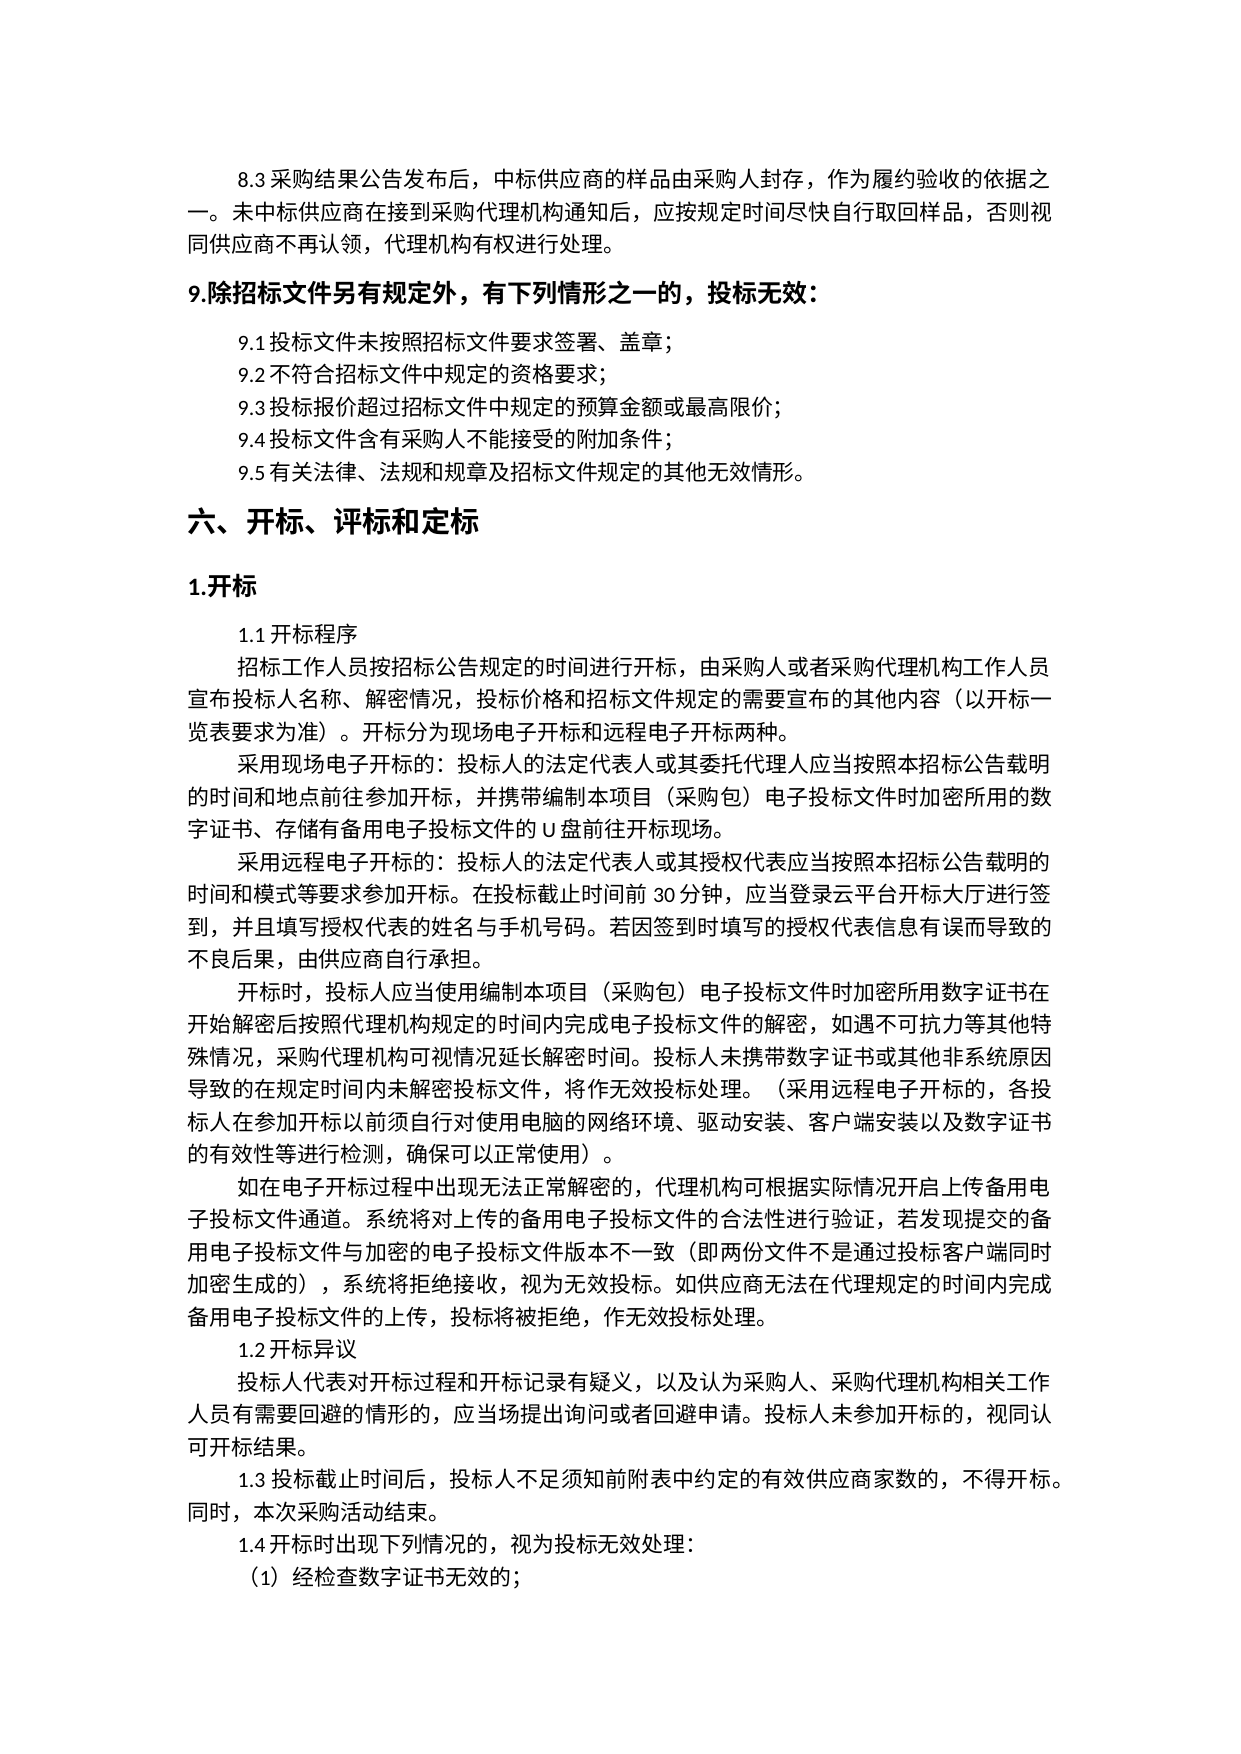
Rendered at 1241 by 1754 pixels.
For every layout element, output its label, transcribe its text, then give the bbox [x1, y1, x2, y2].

text 8.3采购结果公告发布后，中标供应商的样品由采购人封存，作为履约验收的依据之一。未中标供应商在接到采购代理机构通知后，应按规定时间尽快自行取回样品，否则视同供应商不再认领，代理机构有权进行处理。 [187, 162, 1053, 259]
text （1）经检查数字证书无效的； [187, 1559, 1053, 1592]
text 9.4投标文件含有采购人不能接受的附加条件； [187, 422, 1053, 454]
text 9.2不符合招标文件中规定的资格要求； [187, 357, 1053, 389]
text 开标时，投标人应当使用编制本项目（采购包）电子投标文件时加密所用数字证书在开始解密后按照代理机构规定的时间内完成电子投标文件的解密，如遇不可抗力等其他特殊情况，采购代理机构可视情况延长解密时间。投标人未携带数字证书或其他非系统原因导致的在规定时间内未解密投标文件，将作无效投标处理。（采用远程电子开标的，各投标人在参加开标以前须自行对使用电脑的网络环境、驱动安装、客户端安装以及数字证书的有效性等进行检测，确保可以正常使用）。 [187, 974, 1053, 1169]
text 9.除招标文件另有规定外，有下列情形之一的，投标无效： [187, 259, 1053, 324]
text 1.开标 [187, 552, 1053, 617]
text 招标工作人员按招标公告规定的时间进行开标，由采购人或者采购代理机构工作人员宣布投标人名称、解密情况，投标价格和招标文件规定的需要宣布的其他内容（以开标一览表要求为准）。开标分为现场电子开标和远程电子开标两种。 [187, 649, 1053, 747]
text 采用现场电子开标的：投标人的法定代表人或其委托代理人应当按照本招标公告载明的时间和地点前往参加开标，并携带编制本项目（采购包）电子投标文件时加密所用的数字证书、存储有备用电子投标文件的U盘前往开标现场。 [187, 747, 1053, 844]
text 投标人代表对开标过程和开标记录有疑义，以及认为采购人、采购代理机构相关工作人员有需要回避的情形的，应当场提出询问或者回避申请。投标人未参加开标的，视同认可开标结果。 [187, 1364, 1053, 1462]
text 1.2开标异议 [187, 1332, 1053, 1364]
text 采用远程电子开标的：投标人的法定代表人或其授权代表应当按照本招标公告载明的时间和模式等要求参加开标。在投标截止时间前30分钟，应当登录云平台开标大厅进行签到，并且填写授权代表的姓名与手机号码。若因签到时填写的授权代表信息有误而导致的不良后果，由供应商自行承担。 [187, 844, 1053, 974]
text 9.1投标文件未按照招标文件要求签署、盖章； [187, 324, 1053, 357]
text 9.3投标报价超过招标文件中规定的预算金额或最高限价； [187, 389, 1053, 422]
text 9.5有关法律、法规和规章及招标文件规定的其他无效情形。 [187, 454, 1053, 487]
text 1.4开标时出现下列情况的，视为投标无效处理： [187, 1527, 1053, 1559]
text 1.1 开标程序 [187, 617, 1053, 649]
text 1.3 投标截止时间后，投标人不足须知前附表中约定的有效供应商家数的，不得开标。同时，本次采购活动结束。 [187, 1462, 1053, 1527]
text 六、开标、评标和定标 [187, 487, 1053, 552]
text 如在电子开标过程中出现无法正常解密的，代理机构可根据实际情况开启上传备用电子投标文件通道。系统将对上传的备用电子投标文件的合法性进行验证，若发现提交的备用电子投标文件与加密的电子投标文件版本不一致（即两份文件不是通过投标客户端同时加密生成的），系统将拒绝接收，视为无效投标。如供应商无法在代理规定的时间内完成备用电子投标文件的上传，投标将被拒绝，作无效投标处理。 [187, 1169, 1053, 1332]
